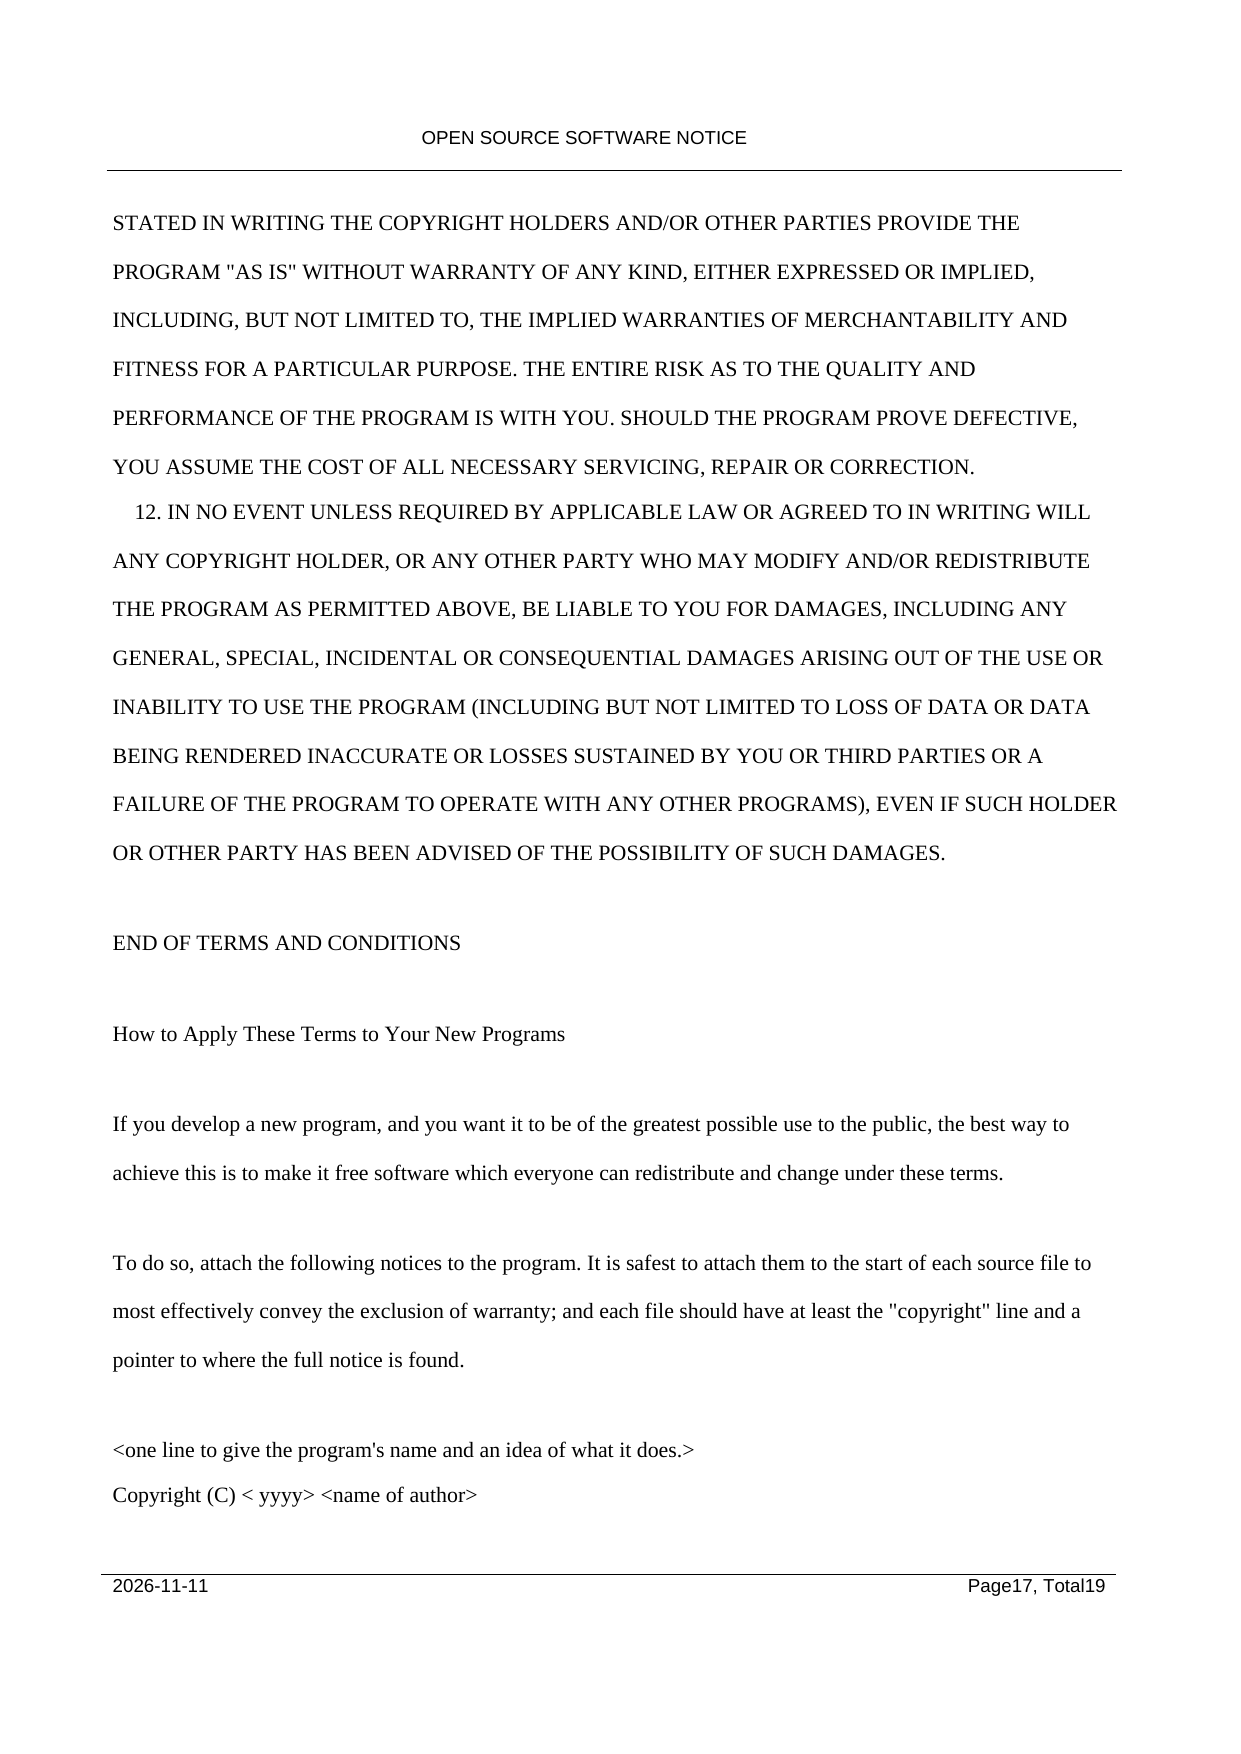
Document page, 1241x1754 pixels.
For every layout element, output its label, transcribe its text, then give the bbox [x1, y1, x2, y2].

text <one line to give the program's name and an idea of what it does.> [112, 1434, 1128, 1466]
text Copyright (C) < yyyy> <name of author> [112, 1479, 1128, 1511]
text To do so, attach the following notices to the program. It is safest to attach them to the start of each source file to most effectively convey the exclusion of warranty; and each file should have at least the "copyright" line and a pointer to where the full notice is found. [112, 1246, 1128, 1376]
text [112, 206, 1128, 483]
text How to Apply These Terms to Your New Programs [112, 1017, 1128, 1049]
text If you develop a new program, and you want it to be of the greatest possible use to the public, the best way to achieve this is to make it free software which everyone can redistribute and change under these terms. [112, 1107, 1128, 1188]
text 12. IN NO EVENT UNLESS REQUIRED BY APPLICABLE LAW OR AGREED TO IN WRITING WILL ANY COPYRIGHT HOLDER, OR ANY OTHER PARTY WHO MAY MODIFY AND/OR REDISTRIBUTE THE PROGRAM AS PERMITTED ABOVE, BE LIABLE TO YOU FOR DAMAGES, INCLUDING ANY GENERAL, SPECIAL, INCIDENTAL OR CONSEQUENTIAL DAMAGES ARISING OUT OF THE USE OR INABILITY TO USE THE PROGRAM (INCLUDING BUT NOT LIMITED TO LOSS OF DATA OR DATA BEING RENDERED INACCURATE OR LOSSES SUSTAINED BY YOU OR THIRD PARTIES OR A FAILURE OF THE PROGRAM TO OPERATE WITH ANY OTHER PROGRAMS), EVEN IF SUCH HOLDER OR OTHER PARTY HAS BEEN ADVISED OF THE POSSIBILITY OF SUCH DAMAGES. [112, 495, 1128, 869]
text END OF TERMS AND CONDITIONS [112, 927, 1128, 959]
